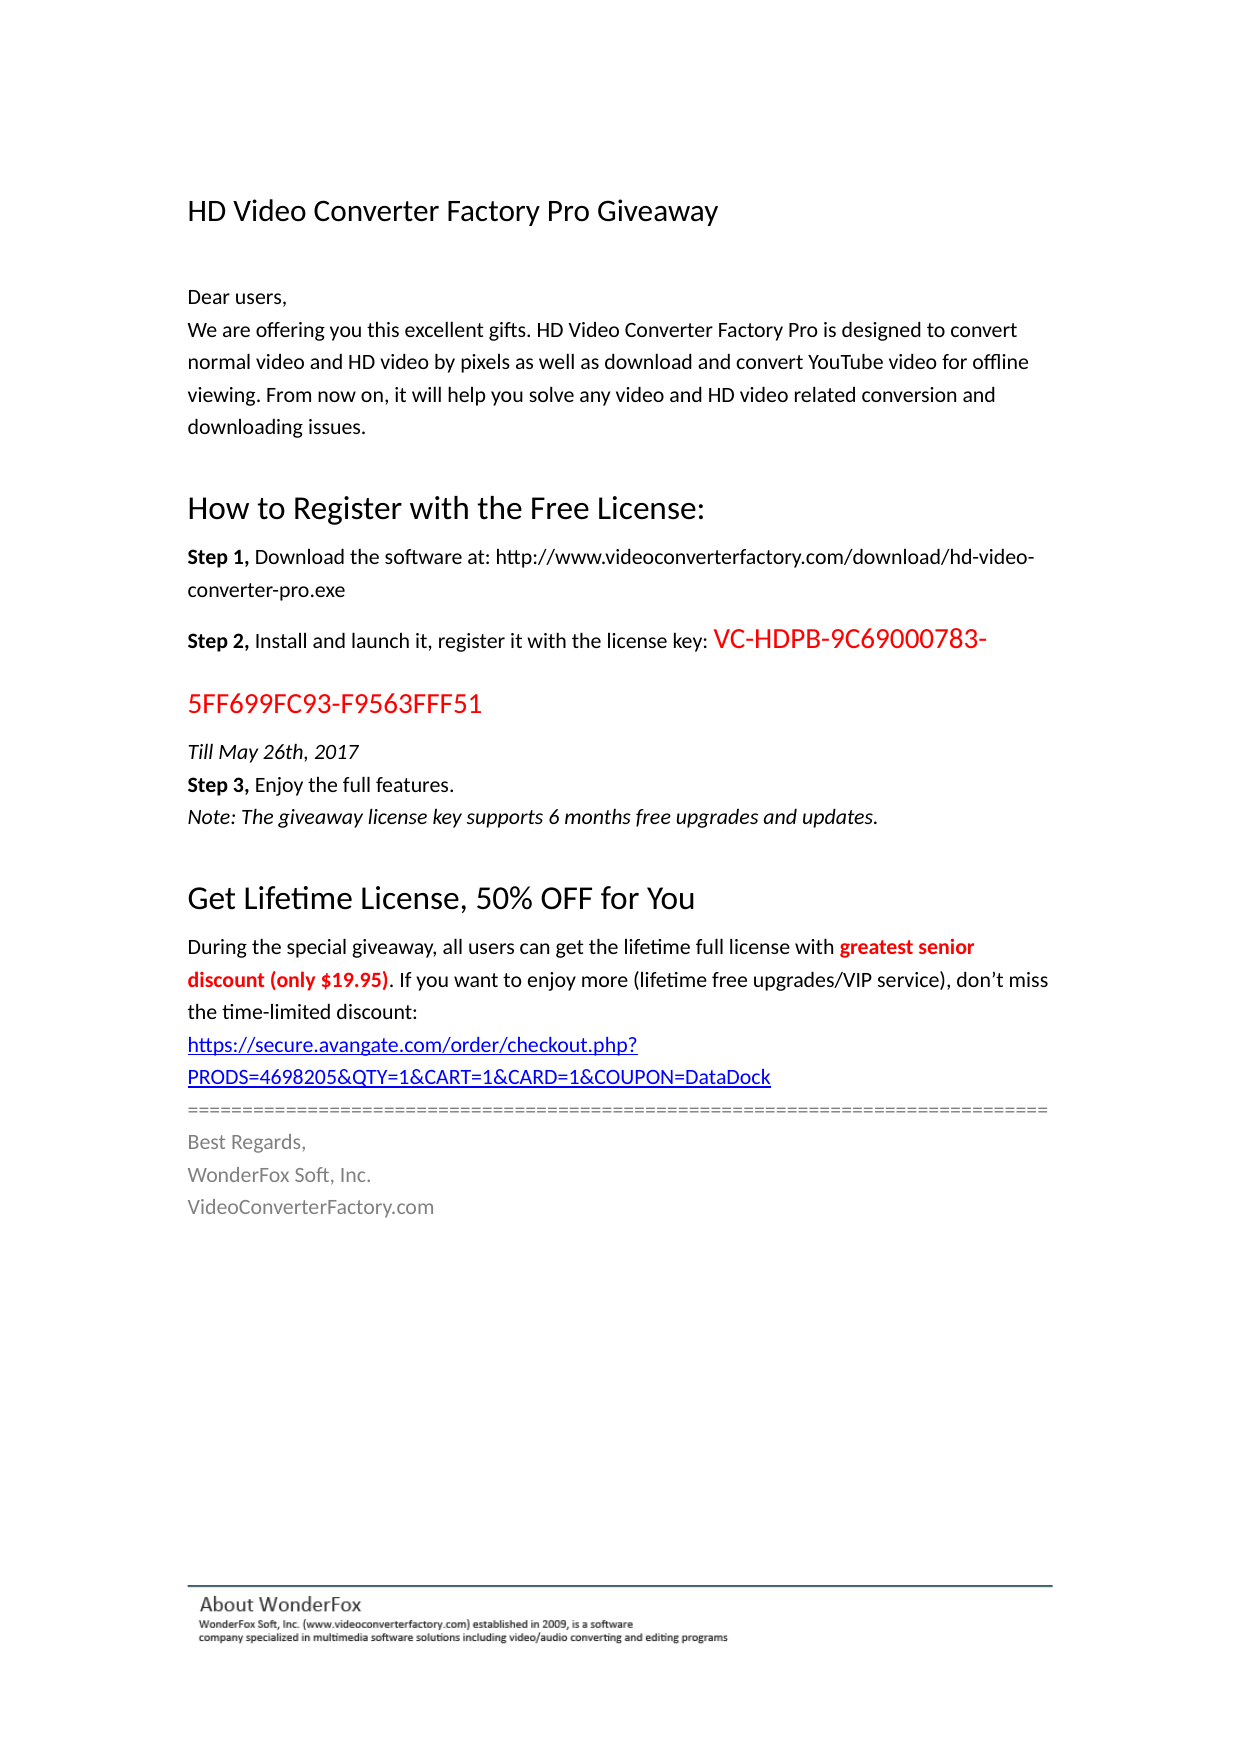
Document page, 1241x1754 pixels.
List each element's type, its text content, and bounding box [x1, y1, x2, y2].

text We are offering you this excellent gifts. HD Video Converter Factory Pro is designed to convert normal video and HD video by pixels as well as download and convert YouTube video for offline viewing. From now on, it will help you solve any video and HD video related conversion and downloading issues. [187, 313, 1053, 443]
text HD Video Converter Factory Pro Giveaway [187, 178, 1053, 243]
text https://secure.avangate.com/order/checkout.php?PRODS=4698205&QTY=1&CART=1&CARD=1&COUPON=DataDock [187, 1028, 1053, 1093]
text Get Lifetime License, 50% OFF for You [187, 865, 1053, 930]
text VideoConverterFactory.com [187, 1190, 1053, 1223]
text Step 2, Install and launch it, register it with the license key: VC-HDPB-9C69000783-5FF699FC93-F9563FFF51 [187, 605, 1053, 735]
picture [187, 1585, 1053, 1651]
text Till May 26th, 2017 Step 3, Enjoy the full features. [187, 735, 1053, 800]
text Note: The giveaway license key supports 6 months free upgrades and updates. [187, 800, 1053, 833]
text Step 1, Download the software at: http://www.videoconverterfactory.com/download/hd-video-converter-pro.exe [187, 540, 1053, 605]
text Best Regards, [187, 1125, 1053, 1158]
text During the special giveaway, all users can get the lifetime full license with greatest senior discount (only $19.95). If you want to enjoy more (lifetime free upgrades/VIP service), don’t miss the time-limited discount: [187, 930, 1053, 1028]
text =============================================================================== [187, 1093, 1053, 1125]
text How to Register with the Free License: [187, 475, 1053, 540]
text WonderFox Soft, Inc. [187, 1158, 1053, 1190]
text Dear users, [187, 280, 1053, 313]
